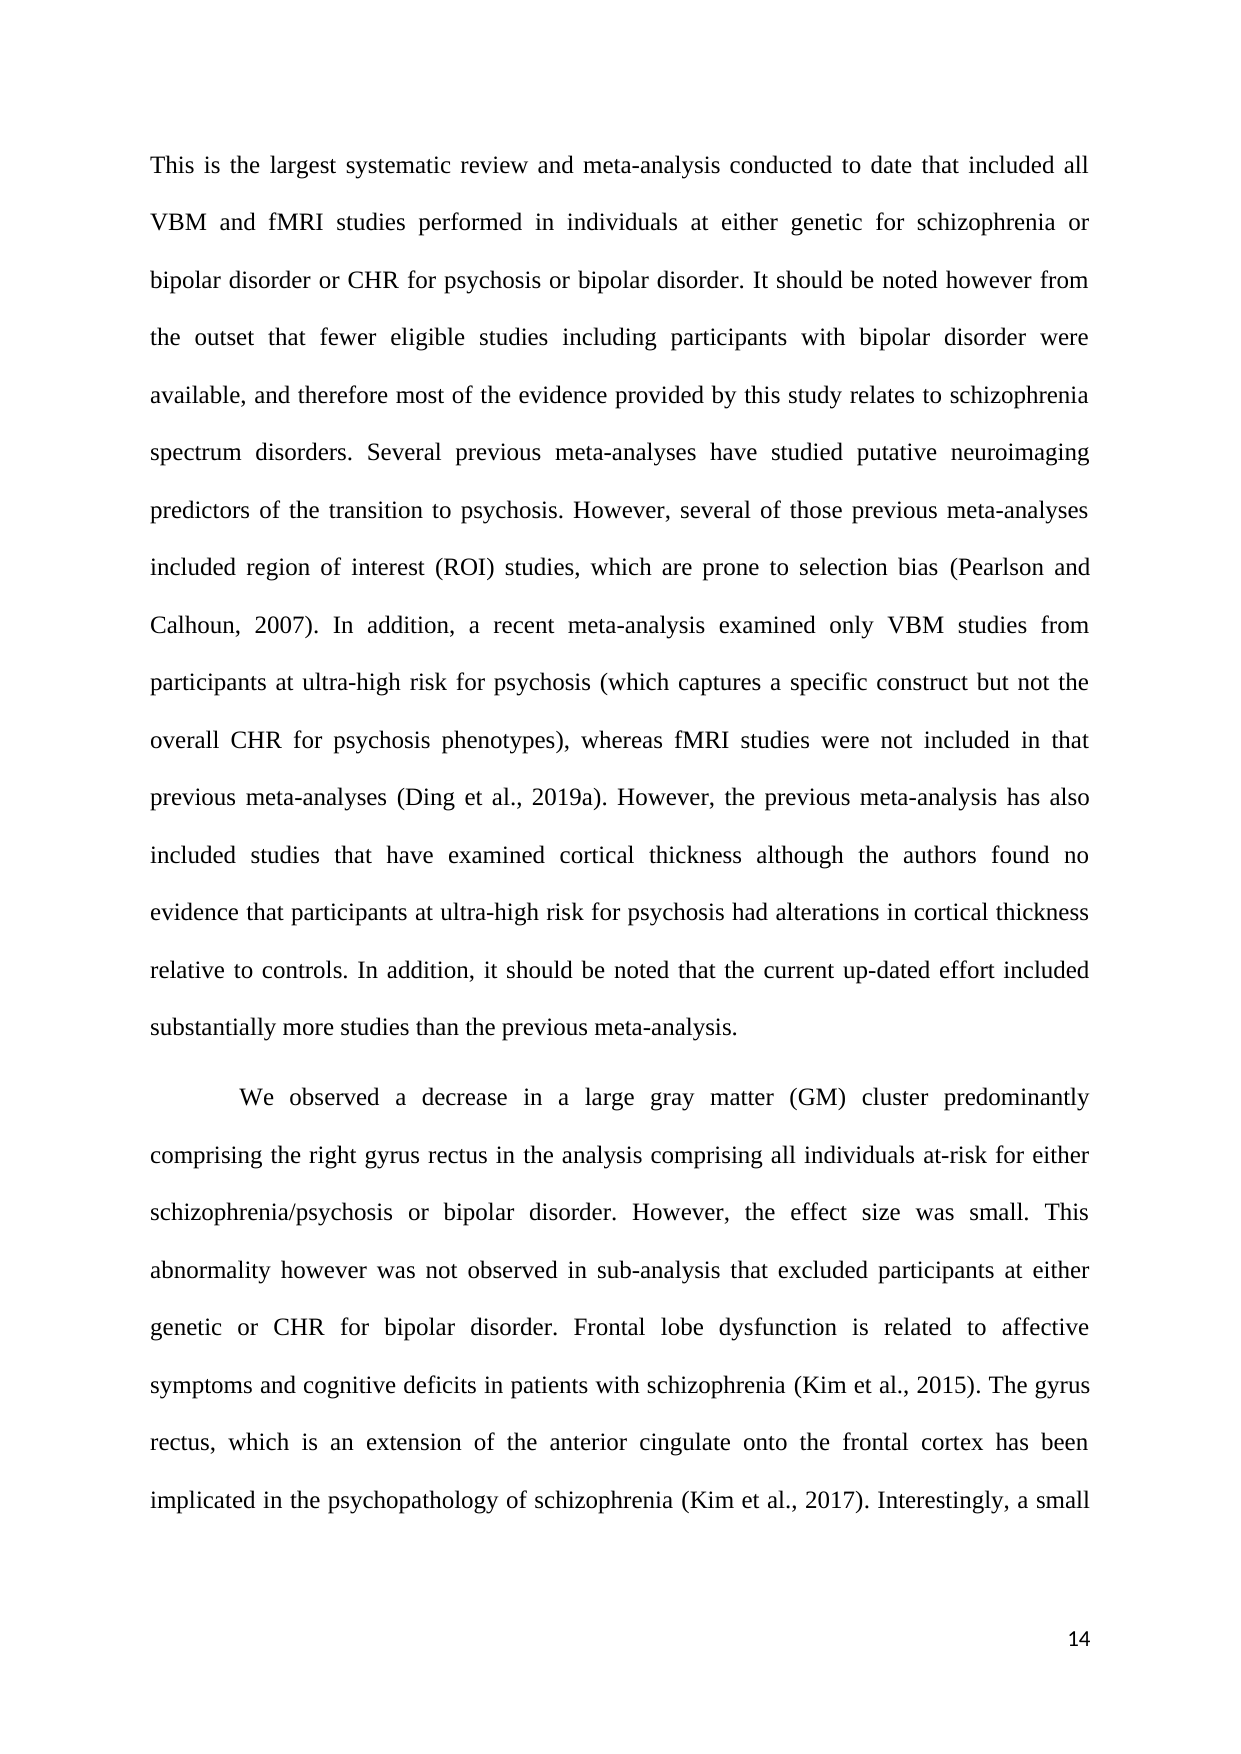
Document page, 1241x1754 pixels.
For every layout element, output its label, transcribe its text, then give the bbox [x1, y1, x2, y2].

text This is the largest systematic review and meta-analysis conducted to date that included all VBM and fMRI studies performed in individuals at either genetic for schizophrenia or bipolar disorder or CHR for psychosis or bipolar disorder. It should be noted however from the outset that fewer eligible studies including participants with bipolar disorder were available, and therefore most of the evidence provided by this study relates to schizophrenia spectrum disorders. Several previous meta-analyses have studied putative neuroimaging predictors of the transition to psychosis. However, several of those previous meta-analyses included region of interest (ROI) studies, which are prone to selection bias (Pearlson and Calhoun, 2007). In addition, a recent meta-analysis examined only VBM studies from participants at ultra-high risk for psychosis (which captures a specific construct but not the overall CHR for psychosis phenotypes), whereas fMRI studies were not included in that previous meta-analyses (Ding et al., 2019a). However, the previous meta-analysis has also included studies that have examined cortical thickness although the authors found no evidence that participants at ultra-high risk for psychosis had alterations in cortical thickness relative to controls. In addition, it should be noted that the current up-dated effort included substantially more studies than the previous meta-analysis. [150, 150, 1090, 1041]
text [150, 1082, 1090, 1514]
